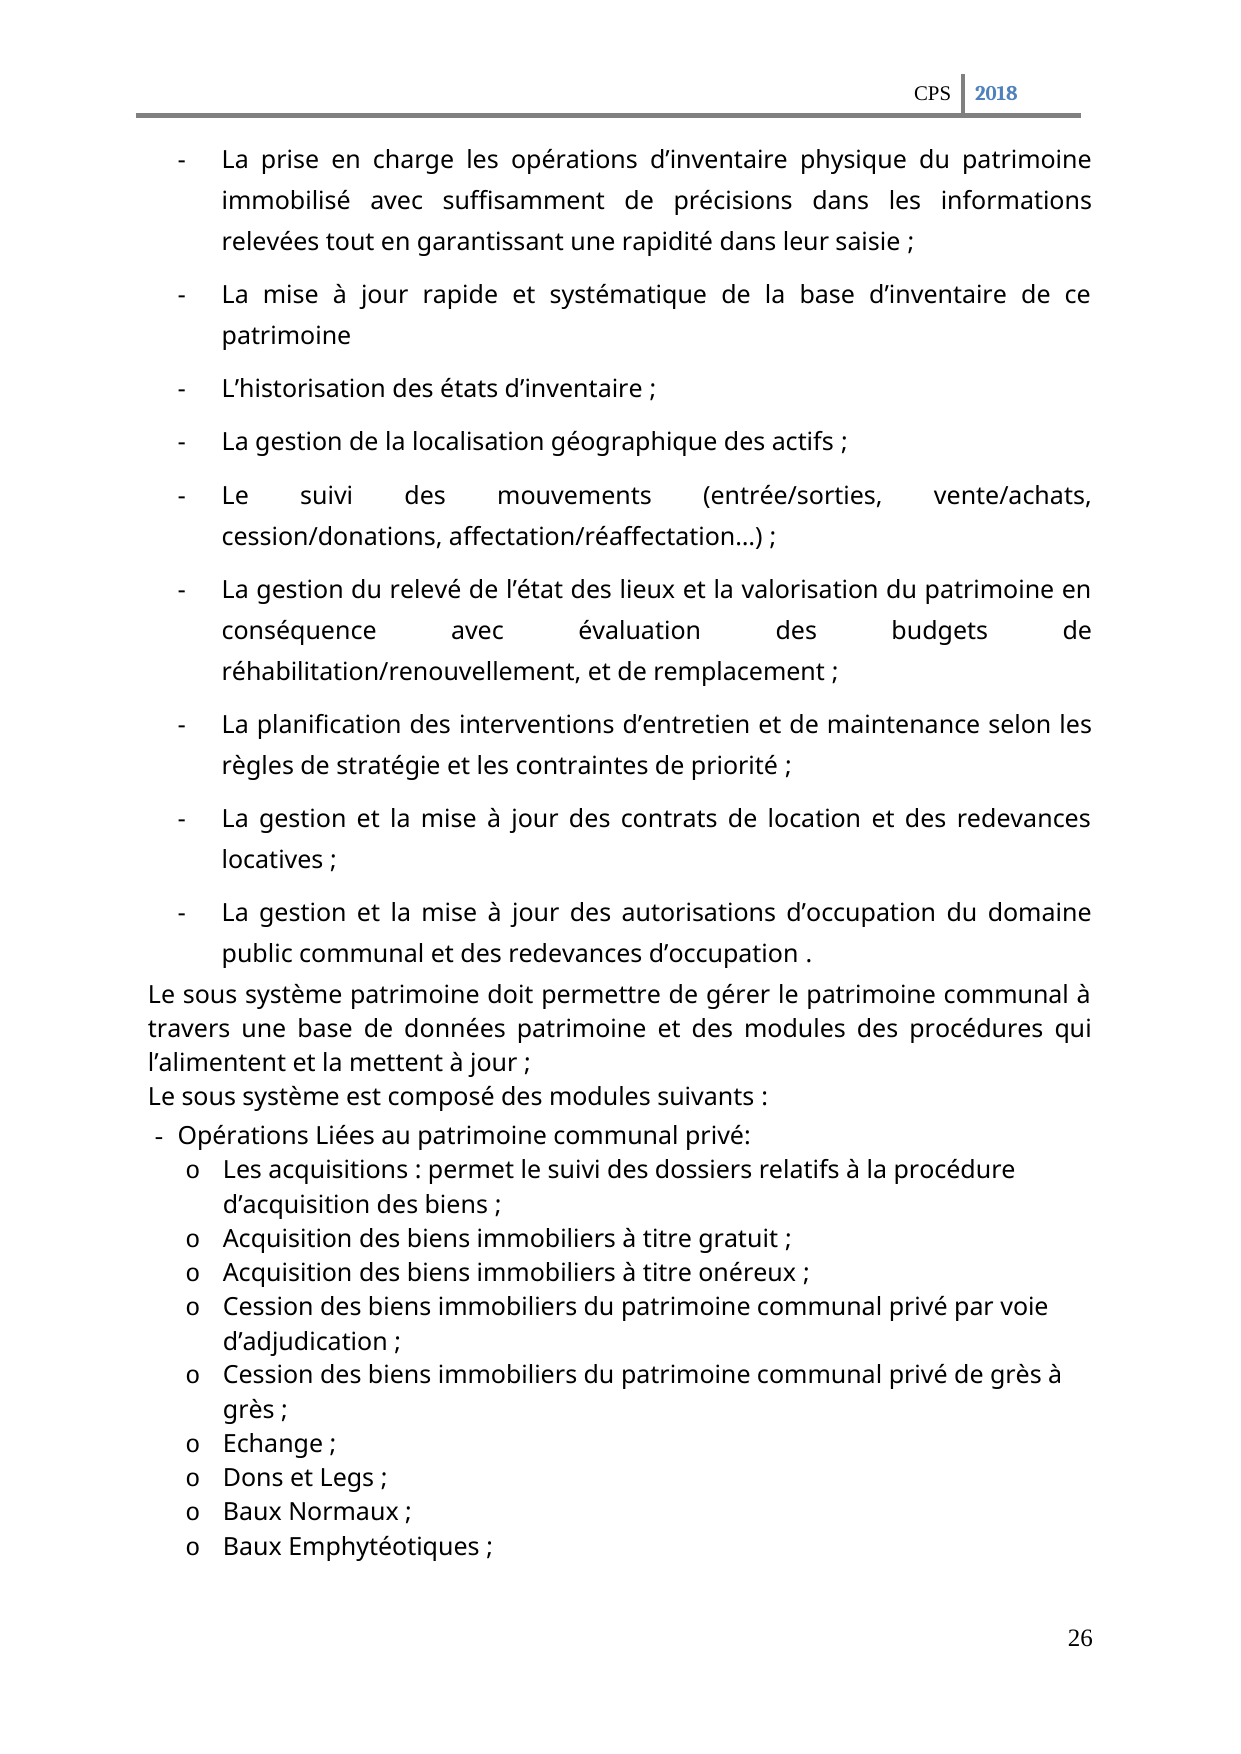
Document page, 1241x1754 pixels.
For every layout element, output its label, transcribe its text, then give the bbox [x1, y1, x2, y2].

list La gestion du relevé de l’état des lieux et la valorisation du patrimoine en conséquence avec évaluation des budgets de réhabilitation/renouvellement, et de remplacement ; [177, 572, 1093, 687]
list Dons et Legs ; [185, 1460, 1093, 1494]
list La prise en charge les opérations d’inventaire physique du patrimoine immobilisé avec suffisamment de précisions dans les informations relevées tout en garantissant une rapidité dans leur saisie ; [177, 142, 1093, 257]
list Baux Normaux ; [185, 1494, 1093, 1528]
list Opérations Liées au patrimoine communal privé: [154, 1118, 1093, 1152]
list La planification des interventions d’entretien et de maintenance selon les règles de stratégie et les contraintes de priorité ; [177, 707, 1093, 781]
list L’historisation des états d’inventaire ; [177, 371, 1093, 405]
list La gestion de la localisation géographique des actifs ; [177, 424, 1093, 458]
list La mise à jour rapide et systématique de la base d’inventaire de ce patrimoine [177, 277, 1093, 351]
list Echange ; [185, 1426, 1093, 1460]
list La gestion et la mise à jour des autorisations d’occupation du domaine public communal et des redevances d’occupation . [177, 895, 1093, 970]
list Le suivi des mouvements (entrée/sorties, vente/achats, cession/donations, affectation/réaffectation…) ; [177, 477, 1093, 552]
list Acquisition des biens immobiliers à titre onéreux ; [185, 1254, 1093, 1289]
list La gestion et la mise à jour des contrats de location et des redevances locatives ; [177, 801, 1093, 876]
list Acquisition des biens immobiliers à titre gratuit ; [185, 1220, 1093, 1254]
list Baux Emphytéotiques ; [185, 1528, 1093, 1563]
list Cession des biens immobiliers du patrimoine communal privé de grès à grès ; [185, 1357, 1093, 1426]
text Le sous système patrimoine doit permettre de gérer le patrimoine communal à travers une base de données patrimoine et des modules des procédures qui l’alimentent et la mettent à jour ; [148, 977, 1093, 1079]
list Cession des biens immobiliers du patrimoine communal privé par voie d’adjudication ; [185, 1289, 1093, 1357]
text Le sous système est composé des modules suivants : [148, 1079, 1093, 1113]
list Les acquisitions : permet le suivi des dossiers relatifs à la procédure d’acquisition des biens ; [185, 1152, 1122, 1220]
